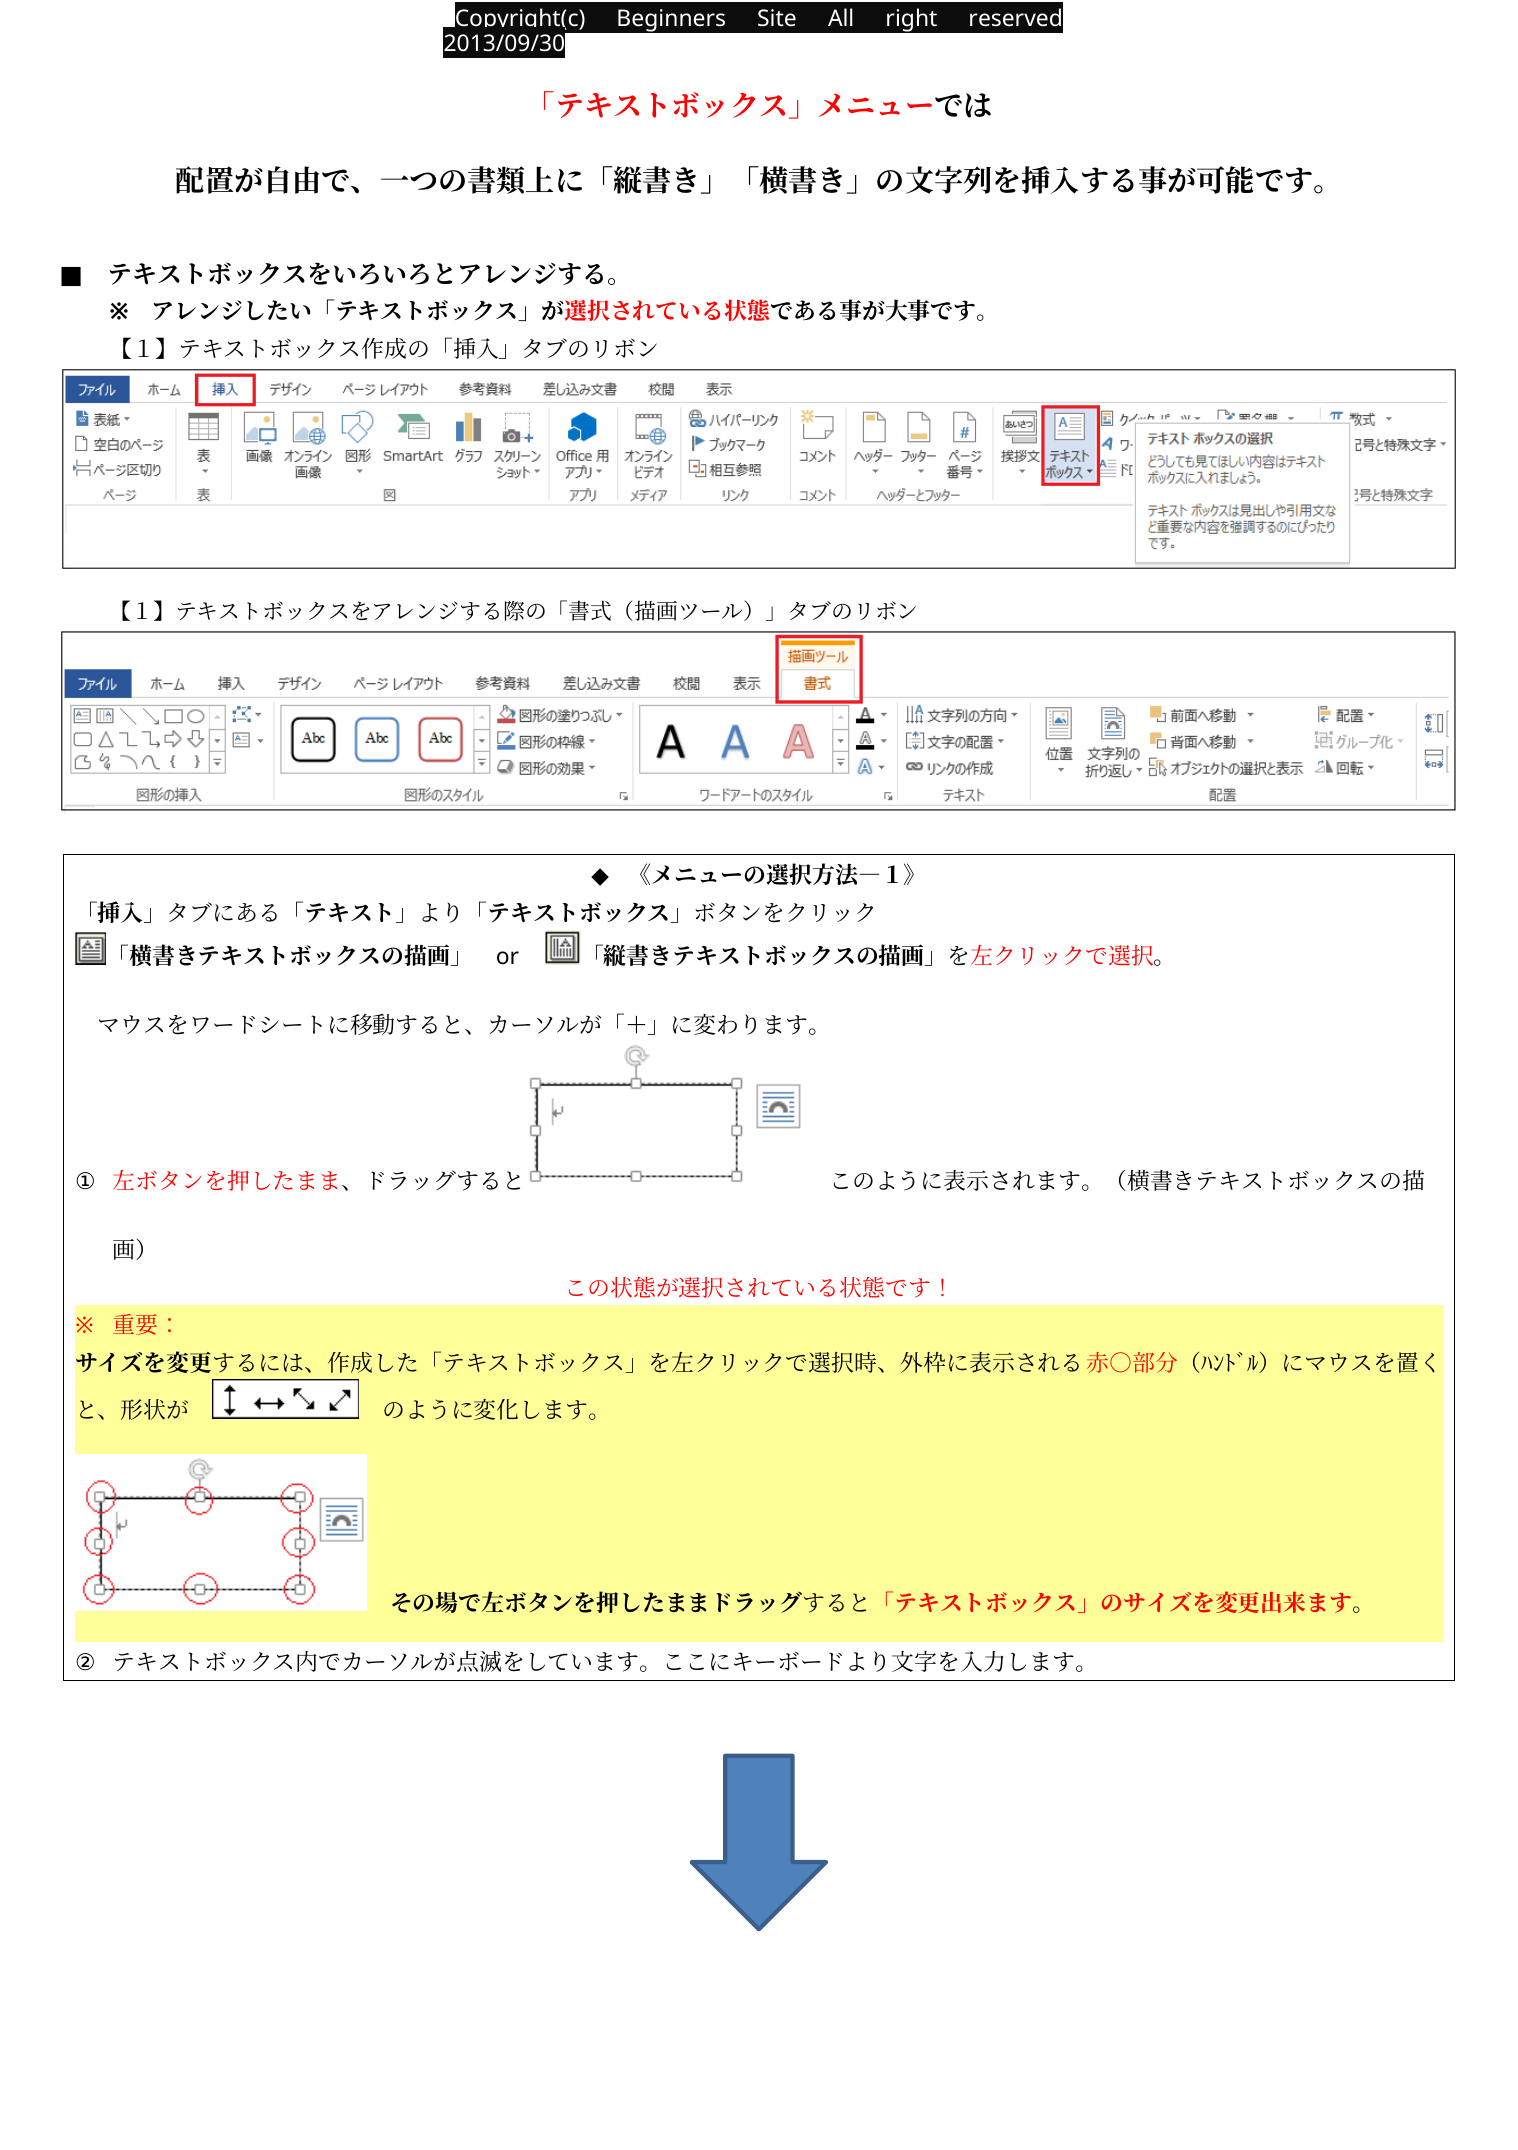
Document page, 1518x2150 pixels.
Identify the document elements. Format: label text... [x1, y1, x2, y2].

text 配置が自由で、一つの書類上に「縦書き」「横書き」の文字列を挿入する事が可能です。 [59, 141, 1459, 216]
text 【１】テキストボックス作成の「挿入」タブのリボン [109, 329, 1459, 366]
picture [59, 366, 1458, 571]
table_header 《メニューの選択方法―１》 「挿入」タブにある「テキスト」より「テキストボックス」ボタンをクリック 「横書きテキストボックスの描画」 or 「縦書きテキストボックスの描画」を左クリックで選択。 マウスをワードシートに移動すると、カーソルが「＋」に変わります。 左ボタンを押したまま、ドラッグすると このように表示されます。（横書きテキストボックスの描画） この状態が選択されている状態です！ 重要： サイズを変更するには、作成した「テキストボックス」を左クリックで選択時、外枠に表示される赤○部分（ﾊﾝﾄﾞﾙ）にマウスを置くと、形状が のように変化します。 その場で左ボタンを押したままドラッグすると「テキストボックス」のサイズを変更出来ます。 テキストボックス内でカーソルが点滅をしています。ここにキーボードより文字を入力します。 [64, 855, 1454, 1680]
picture [212, 1379, 359, 1419]
text ■ テキストボックスをいろいろとアレンジする。 [59, 254, 1459, 291]
picture [524, 1042, 806, 1190]
picture [74, 931, 106, 965]
picture [59, 628, 1459, 814]
picture [541, 929, 581, 965]
text 「テキストボックス」メニューでは [59, 66, 1459, 141]
picture [74, 1454, 367, 1611]
text 【１】テキストボックスをアレンジする際の「書式（描画ツール）」タブのリボン [109, 591, 1459, 628]
text ※ アレンジしたい「テキストボックス」が選択されている状態である事が大事です。 [109, 291, 1459, 329]
